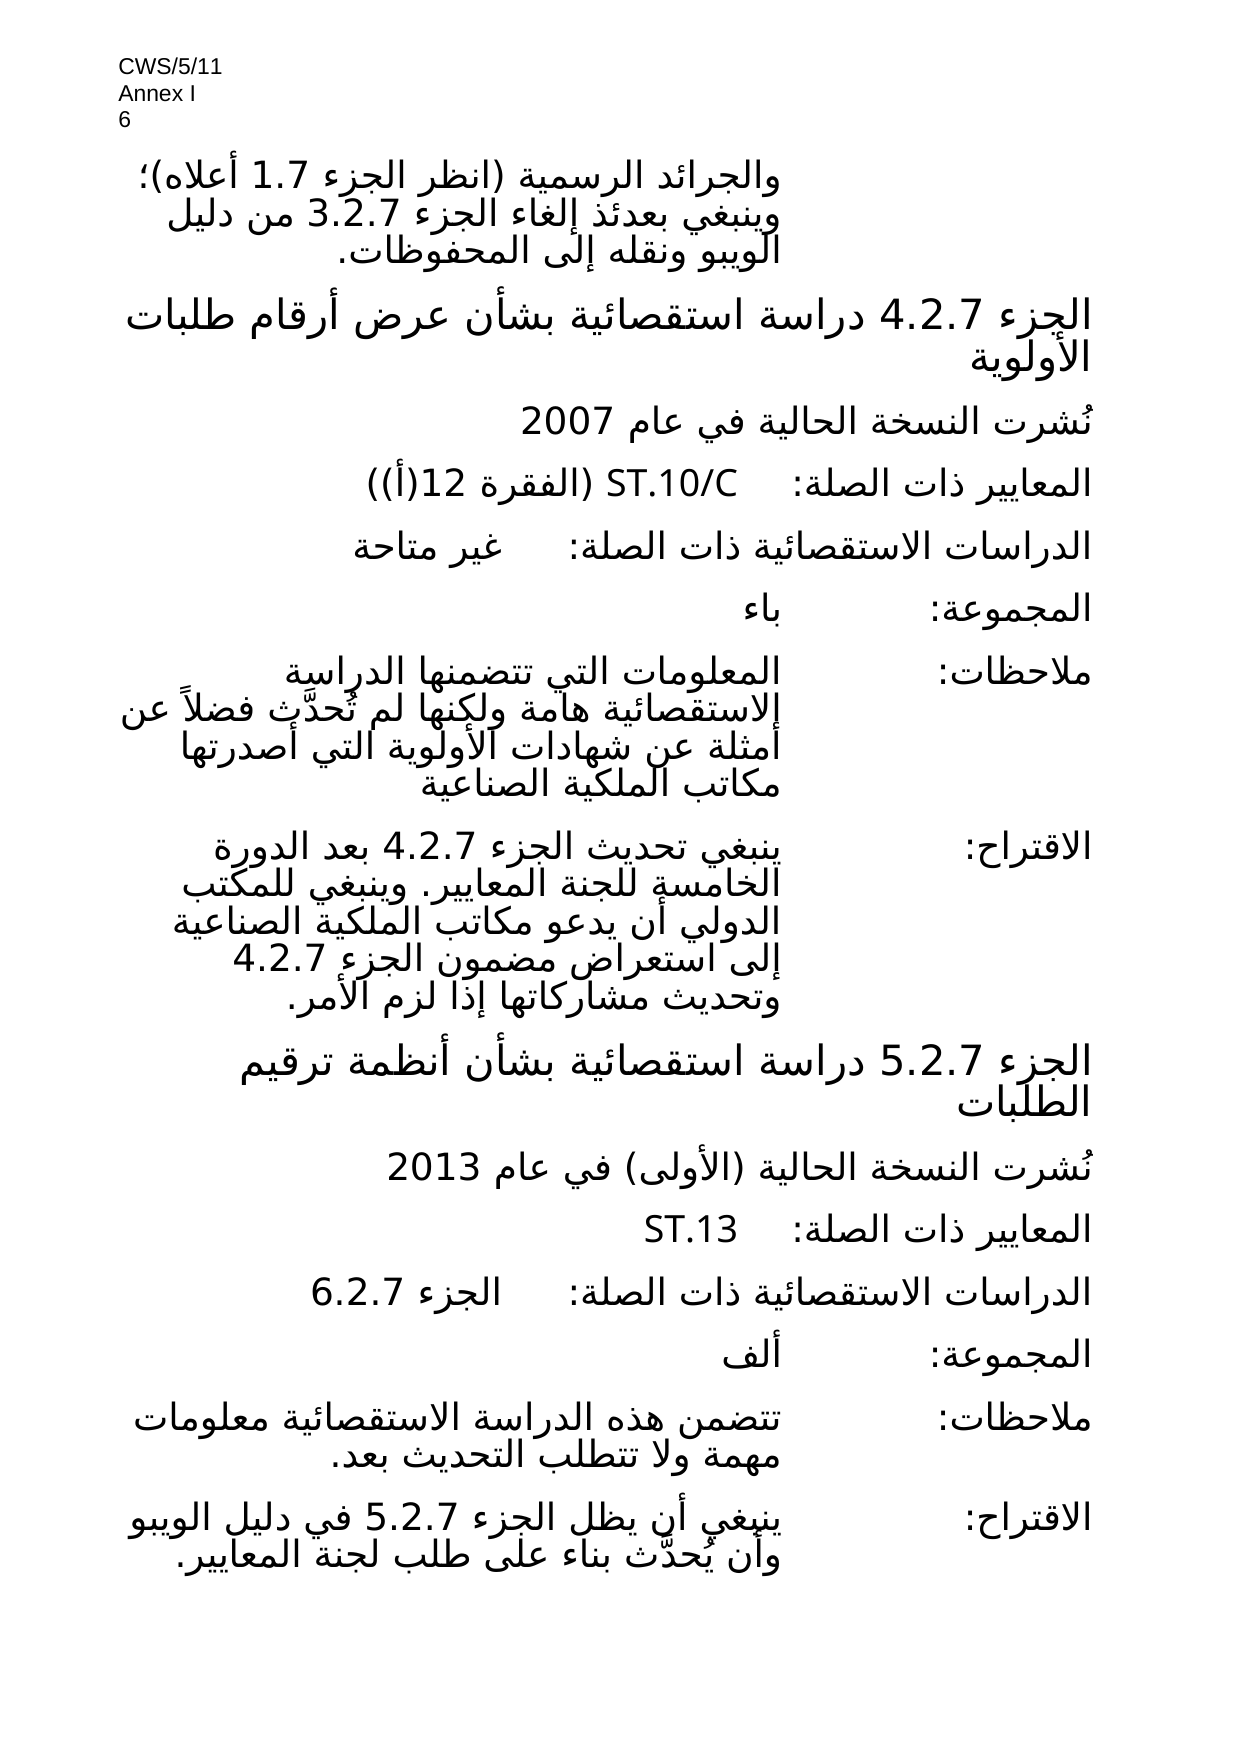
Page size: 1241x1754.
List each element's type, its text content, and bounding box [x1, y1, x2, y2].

list المجموعة: باء [118, 592, 1075, 629]
list الاقتراح: ينبغي تحديث الجزء 4.2.7 بعد الدورة الخامسة للجنة المعايير. وينبغي للمكتب الدولي أن يدعو مكاتب الملكية الصناعية إلى استعراض مضمون الجزء 4.2.7 وتحديث مشاركاتها إذا لزم الأمر. [118, 829, 1092, 1017]
subtitle الجزء 5.2.7 دراسة استقصائية بشأن أنظمة ترقيم الطلبات [118, 1042, 1092, 1125]
list المجموعة: ألف [992, 1338, 1092, 1375]
list ملاحظات: المعلومات التي تتضمنها الدراسة الاستقصائية هامة ولكنها لم تُحدَّث فضلاً عن أمثلة عن شهادات الأولوية التي أصدرتها مكاتب الملكية الصناعية [118, 654, 1092, 804]
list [118, 158, 1092, 271]
list المجموعة: ألف [118, 1338, 1075, 1375]
list المجموعة: باء [992, 592, 1092, 629]
list المعايير ذات الصلة: ST.10/C (الفقرة 12(أ)) [506, 467, 1092, 504]
list المعايير ذات الصلة: ST.10/C (الفقرة 12(أ)) [118, 467, 562, 504]
list الدراسات الاستقصائية ذات الصلة: الجزء 6.2.7 [118, 1275, 1092, 1313]
list ملاحظات: تتضمن هذه الدراسة الاستقصائية معلومات مهمة ولا تتطلب التحديث بعد. [118, 1400, 1092, 1475]
list المعايير ذات الصلة: ST.13 [118, 1213, 1092, 1250]
list نُشرت النسخة الحالية (الأولى) في عام 2013 [118, 1150, 1092, 1188]
list الدراسات الاستقصائية ذات الصلة: غير متاحة [118, 529, 1092, 567]
list نُشرت النسخة الحالية في عام 2007 [118, 404, 1092, 442]
subtitle الجزء 4.2.7 دراسة استقصائية بشأن عرض أرقام طلبات الأولوية [118, 296, 1092, 379]
list الاقتراح: ينبغي أن يظل الجزء 5.2.7 في دليل الويبو وأن يُحدَّث بناء على طلب لجنة المعايير. [118, 1500, 1092, 1575]
